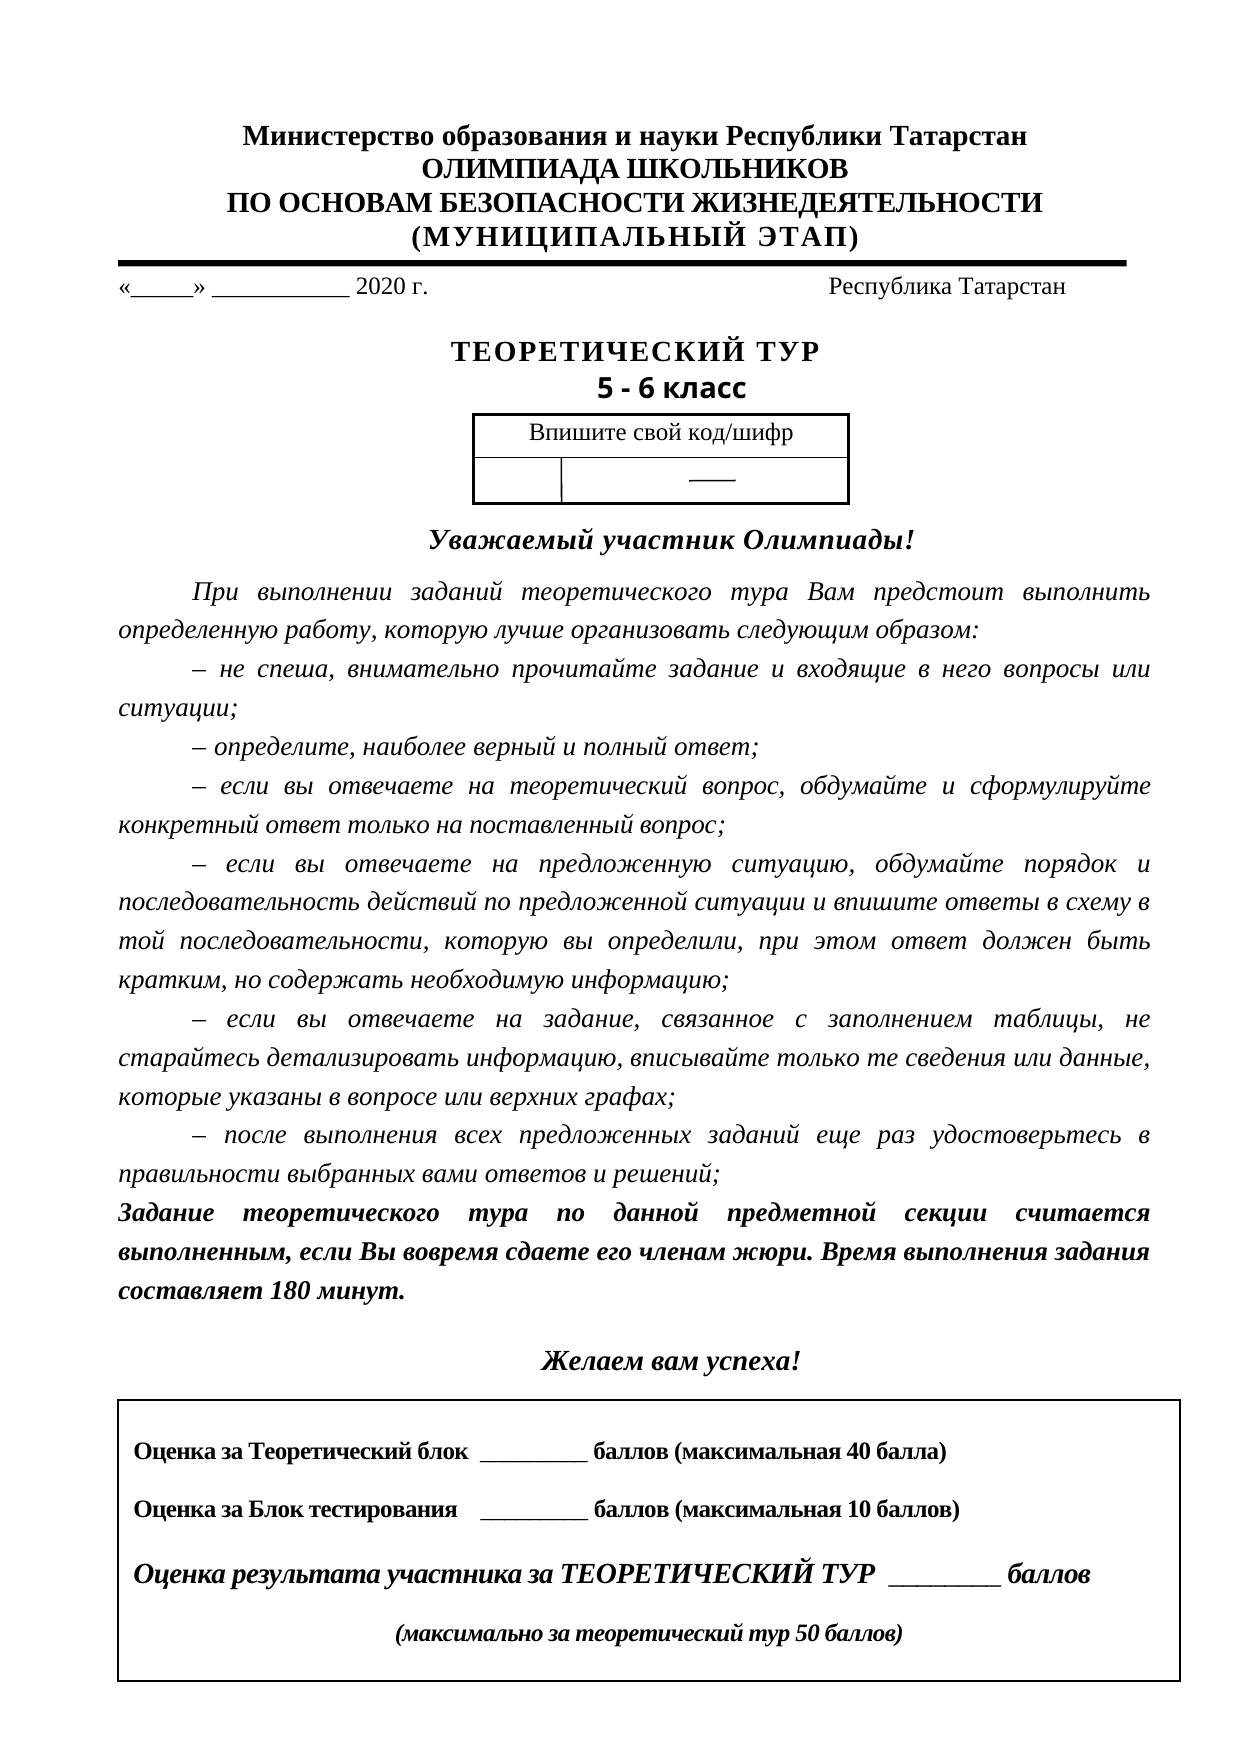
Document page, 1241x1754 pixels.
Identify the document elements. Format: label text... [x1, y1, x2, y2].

text Министерство образования и науки Республики Татарстан [118, 118, 1152, 152]
text (МУНИЦИПАЛЬНЫЙ ЭТАП) [118, 219, 1152, 252]
text – если вы отвечаете на теоретический вопрос, обдумайте и сформулируйте конкретный ответ только на поставленный вопрос; [118, 769, 1152, 839]
text 5 - 6 класс [118, 367, 1152, 407]
text Уважаемый участник Олимпиады! [118, 522, 1152, 556]
text – определите, наиболее верный и полный ответ; [118, 730, 1152, 761]
text Задание теоретического тура по данной предметной секции считается выполненным, если Вы вовремя сдаете его членам жюри. Время выполнения задания составляет 180 минут. [118, 1196, 1152, 1305]
text Желаем вам успеха! [118, 1343, 1152, 1376]
text – после выполнения всех предложенных заданий еще раз удостоверьтесь в правильности выбранных вами ответов и решений; [118, 1119, 1152, 1189]
text – не спеша, внимательно прочитайте задание и входящие в него вопросы или ситуации; [118, 652, 1152, 722]
text ПО ОСНОВАМ БЕЗОПАСНОСТИ ЖИЗНЕДЕЯТЕЛЬНОСТИ [118, 185, 1152, 219]
text «_____» ___________ 2020 г. Республика Татарстан [118, 271, 1152, 300]
text ОЛИМПИАДА ШКОЛЬНИКОВ [118, 152, 1152, 185]
text При выполнении заданий теоретического тура Вам предстоит выполнить определенную работу, которую лучше организовать следующим образом: [118, 575, 1152, 645]
text – если вы отвечаете на предложенную ситуацию, обдумайте порядок и последовательность действий по предложенной ситуации и впишите ответы в схему в той последовательности, которую вы определили, при этом ответ должен быть кратким, но содержать необходимую информацию; [118, 847, 1152, 994]
text – если вы отвечаете на задание, связанное с заполнением таблицы, не старайтесь детализировать информацию, вписывайте только те сведения или данные, которые указаны в вопросе или верхних графах; [118, 1002, 1152, 1111]
text ТЕОРЕТИЧЕСКИЙ ТУР [118, 334, 1152, 367]
